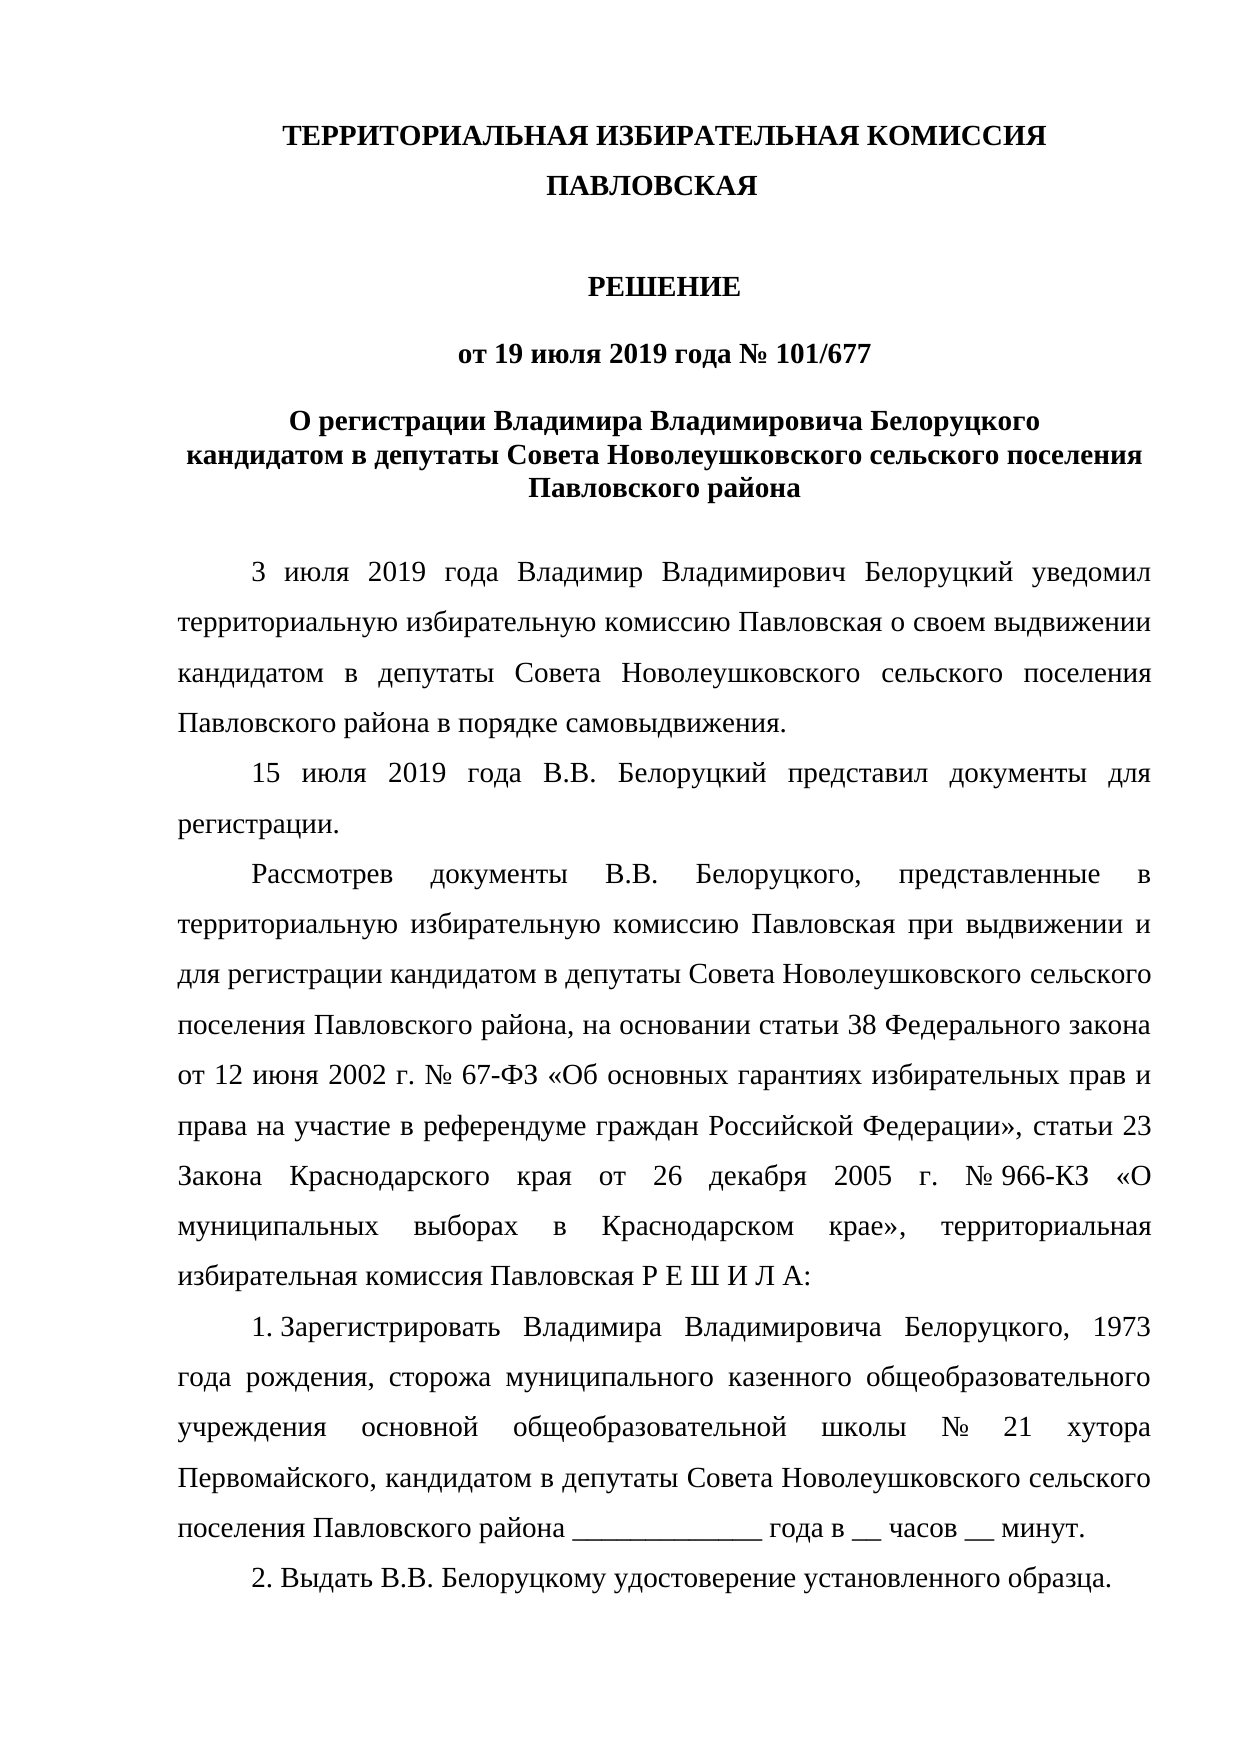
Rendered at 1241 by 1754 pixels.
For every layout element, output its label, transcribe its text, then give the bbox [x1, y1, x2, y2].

text 2. Выдать В.В. Белоруцкому удостоверение установленного образца. [177, 1560, 1152, 1594]
text 3 июля 2019 года Владимир Владимирович Белоруцкий уведомил территориальную избирательную комиссию Павловская о своем выдвижении кандидатом в депутаты Совета Новолеушковского сельского поселения Павловского района в порядке самовыдвижения. [177, 554, 1152, 739]
text 1. Зарегистрировать Владимира Владимировича Белоруцкого, 1973 года рождения, сторожа муниципального казенного общеобразовательного учреждения основной общеобразовательной школы № 21 хутора Первомайского, кандидатом в депутаты Совета Новолеушковского сельского поселения Павловского района _____________ года в __ часов __ минут. [177, 1309, 1152, 1544]
text кандидатом в депутаты Совета Новолеушковского сельского поселения Павловского района [177, 437, 1152, 504]
text РЕШЕНИЕ [177, 269, 1152, 303]
subtitle ТЕРРИТОРИАЛЬНАЯ ИЗБИРАТЕЛЬНАЯ КОМИССИЯ [177, 118, 1152, 152]
text Рассмотрев документы В.В. Белоруцкого, представленные в территориальную избирательную комиссию Павловская при выдвижении и для регистрации кандидатом в депутаты Совета Новолеушковского сельского поселения Павловского района, на основании статьи 38 Федерального закона от 12 июня 2002 г. № 67-ФЗ «Об основных гарантиях избирательных прав и права на участие в референдуме граждан Российской Федерации», статьи 23 Закона Краснодарского края от 26 декабря 2005 г. № 966-КЗ «О муниципальных выборах в Краснодарском крае», территориальная избирательная комиссия Павловская Р Е Ш И Л А: [177, 856, 1152, 1292]
text О регистрации Владимира Владимировича Белоруцкого [177, 403, 1152, 437]
text 15 июля 2019 года В.В. Белоруцкий представил документы для регистрации. [177, 755, 1152, 839]
text ПАВЛОВСКАЯ [325, 168, 1152, 202]
text от 19 июля 2019 года № 101/677 [177, 336, 1152, 370]
